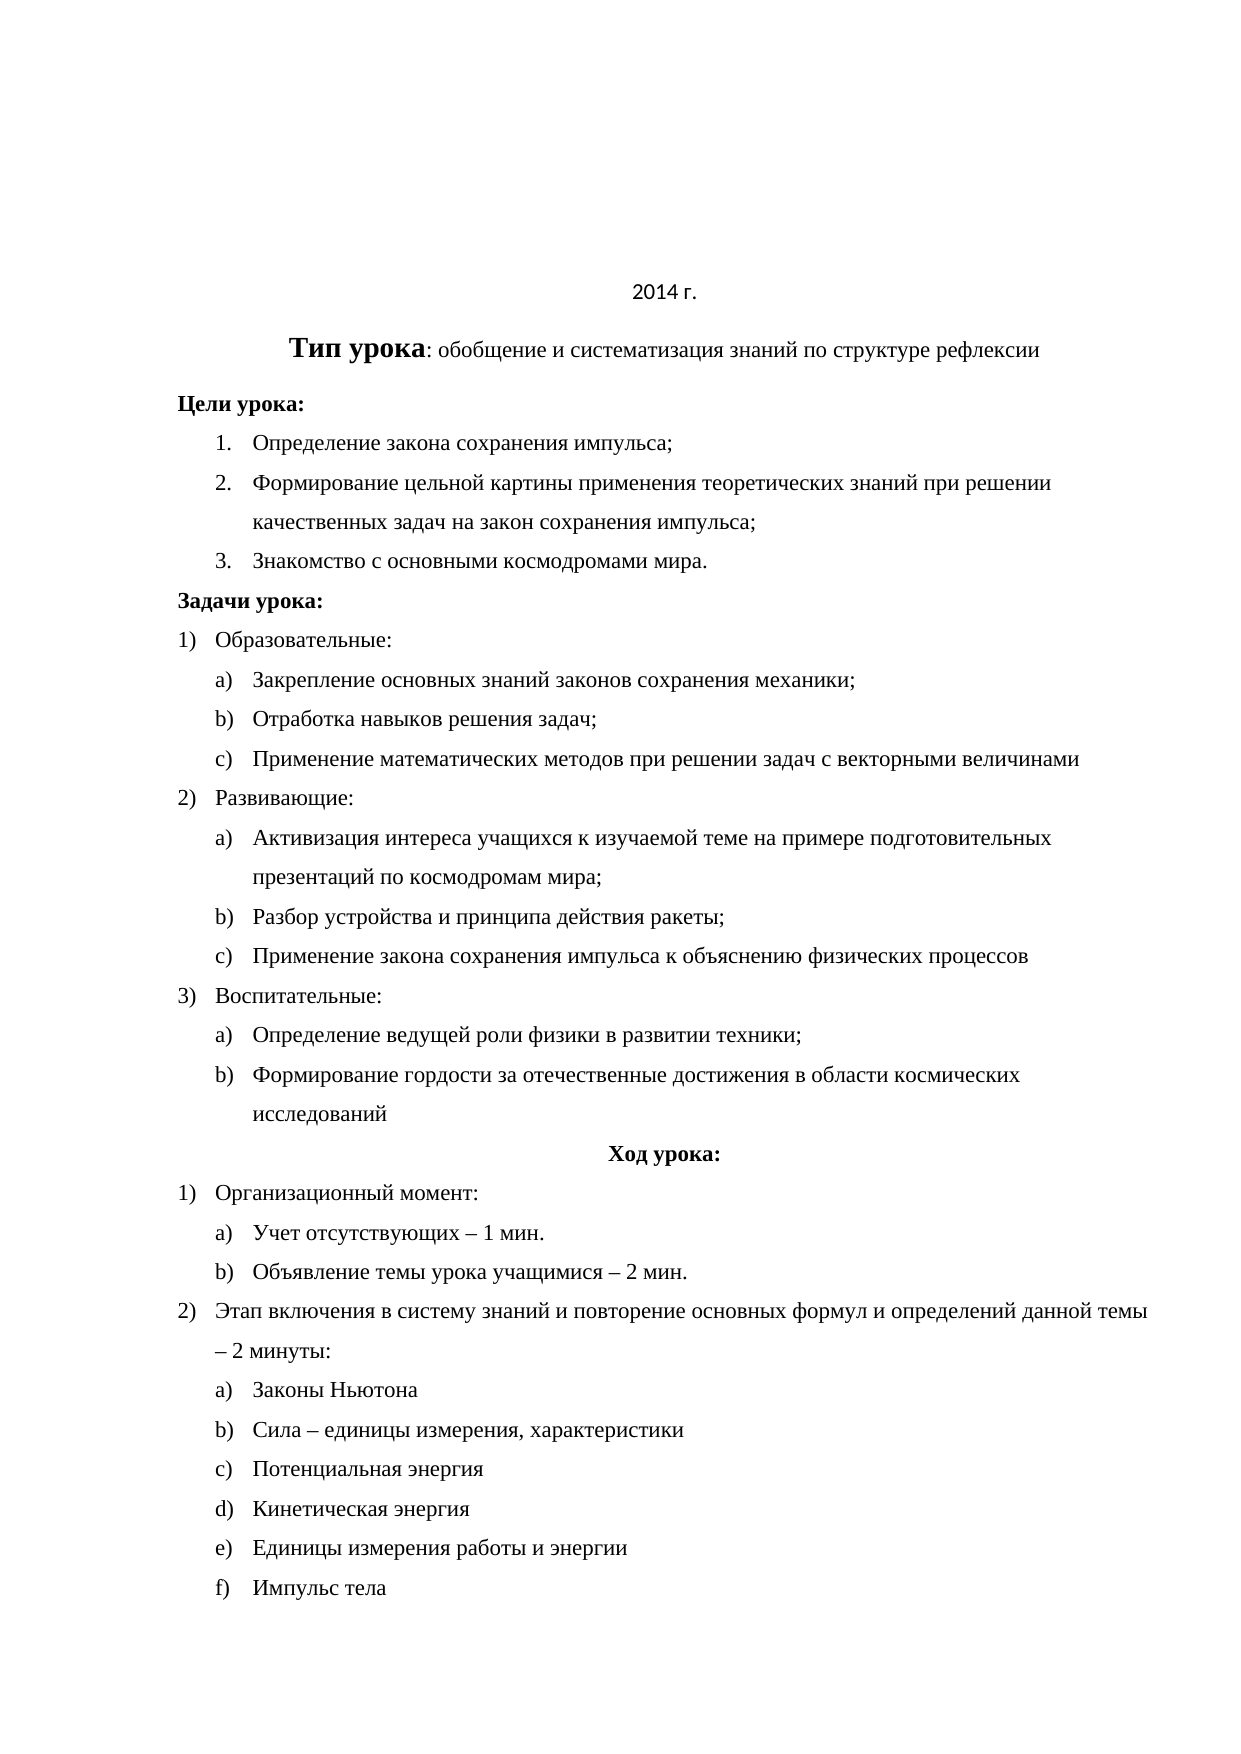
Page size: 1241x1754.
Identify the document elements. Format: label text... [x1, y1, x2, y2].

list Импульс тела [215, 1574, 1152, 1600]
text 2014 г. [177, 277, 1152, 305]
list Объявление темы урока учащимися – 2 мин. [215, 1258, 1152, 1284]
text Цели урока: [177, 389, 1152, 416]
list Определение закона сохранения импульса; [215, 429, 1152, 455]
text Задачи урока: [177, 587, 1152, 613]
list Применение математических методов при решении задач с векторными величинами [215, 745, 1152, 771]
list Учет отсутствующих – 1 мин. [215, 1219, 1152, 1245]
list Образовательные: [177, 626, 1152, 653]
list Отработка навыков решения задач; [215, 705, 1152, 732]
list Сила – единицы измерения, характеристики [215, 1416, 1152, 1442]
list Применение закона сохранения импульса к объяснению физических процессов [215, 942, 1152, 969]
list Формирование гордости за отечественные достижения в области космических исследований [215, 1061, 1152, 1127]
list Воспитательные: [177, 982, 1152, 1008]
list Закрепление основных знаний законов сохранения механики; [215, 666, 1152, 692]
list Этап включения в систему знаний и повторение основных формул и определений данной темы – 2 минуты: [177, 1298, 1152, 1363]
list Законы Ньютона [215, 1377, 1152, 1403]
text Тип урока: обобщение и систематизация знаний по структуре рефлексии [177, 330, 1152, 364]
list Кинетическая энергия [215, 1495, 1152, 1521]
list Разбор устройства и принципа действия ракеты; [215, 903, 1152, 929]
list Знакомство с основными космодромами мира. [215, 547, 1152, 574]
list Организационный момент: [177, 1179, 1152, 1206]
list Активизация интереса учащихся к изучаемой теме на примере подготовительных презентаций по космодромам мира; [215, 824, 1152, 890]
list Формирование цельной картины применения теоретических знаний при решении качественных задач на закон сохранения импульса; [215, 468, 1152, 534]
list Потенциальная энергия [215, 1456, 1152, 1482]
list Определение ведущей роли физики в развитии техники; [215, 1021, 1152, 1048]
text Ход урока: [177, 1140, 1152, 1166]
list Единицы измерения работы и энергии [215, 1534, 1152, 1561]
list Развивающие: [177, 784, 1152, 811]
